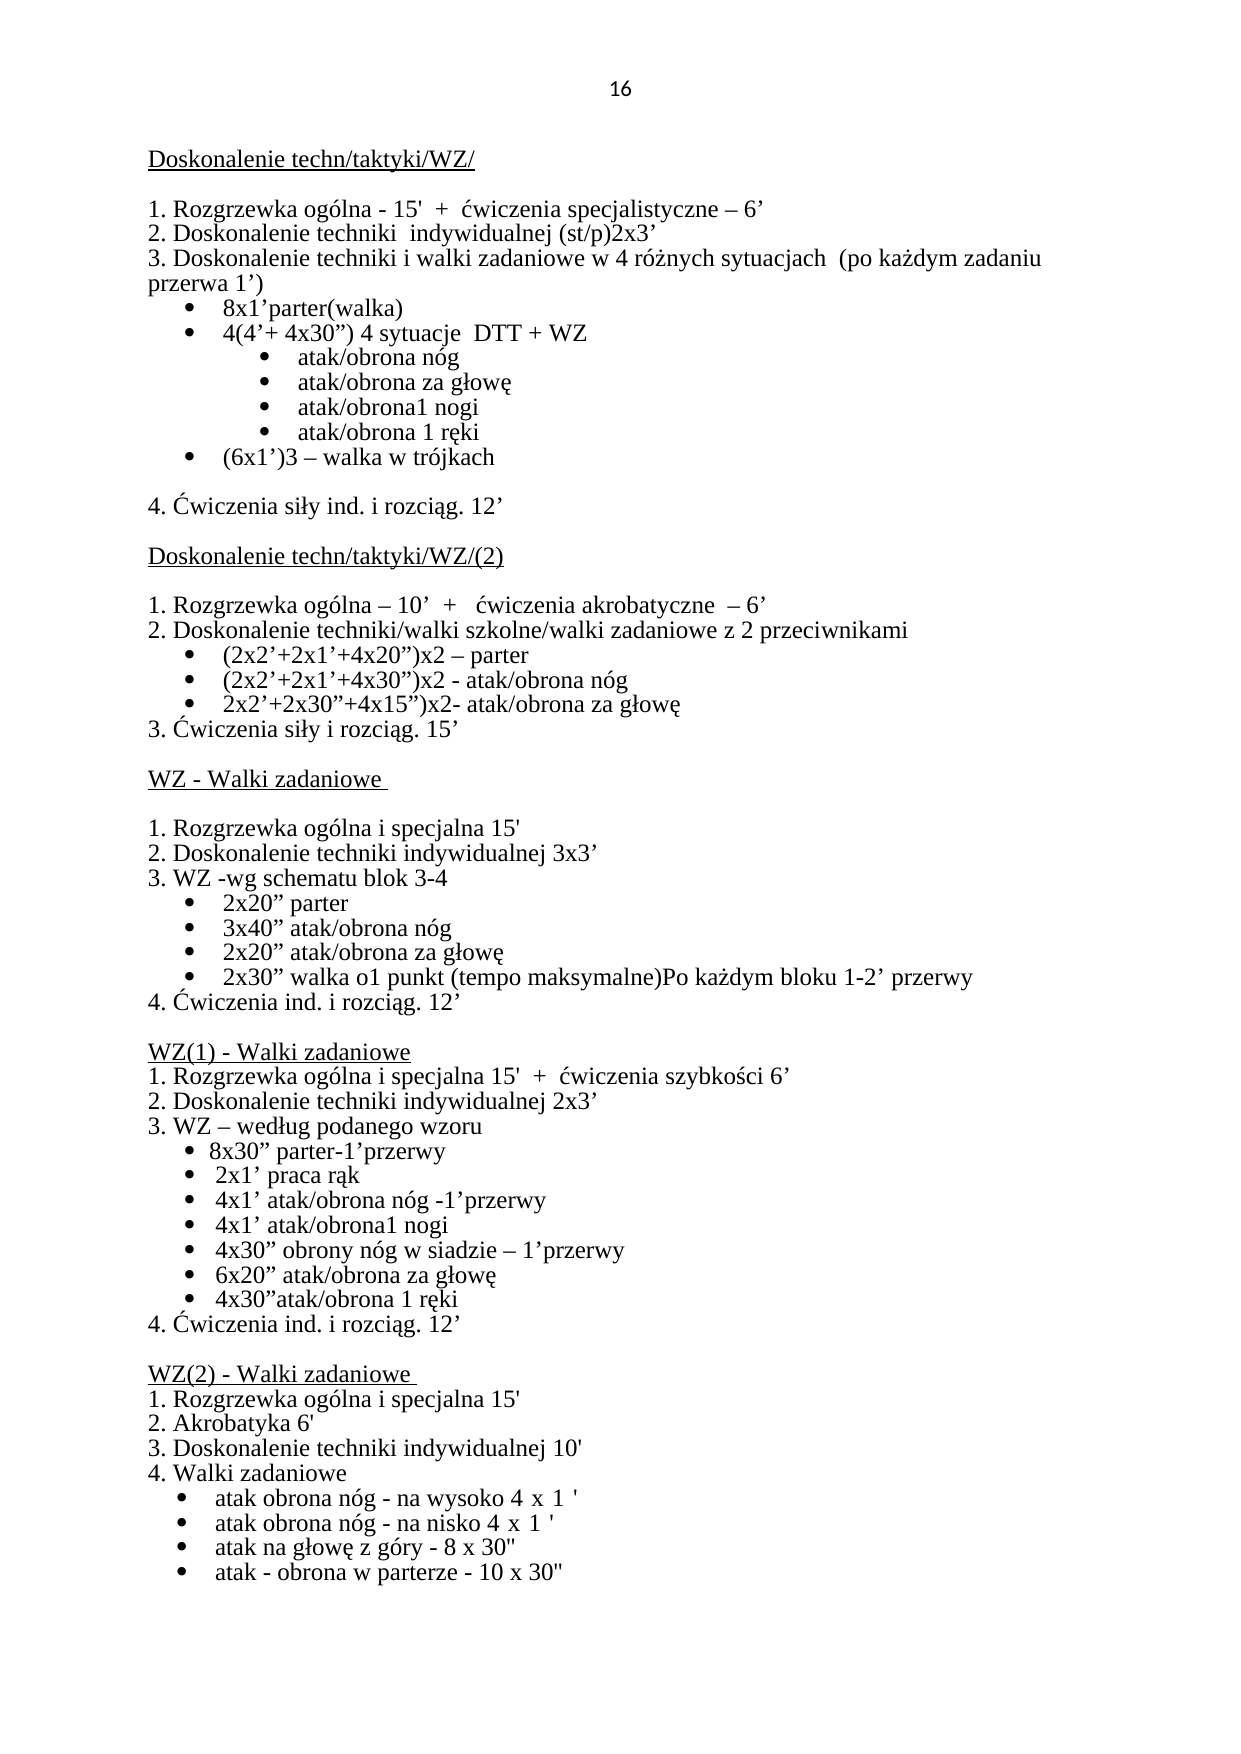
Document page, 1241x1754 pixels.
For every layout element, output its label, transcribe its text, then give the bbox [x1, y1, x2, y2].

text 1. Rozgrzewka ogólna i specjalna 15' [148, 1387, 1093, 1412]
text 4. Ćwiczenia ind. i rozciąg. 12’ [148, 991, 1093, 1015]
list atak na głowę z góry - 8 x 30'' [177, 1536, 1093, 1561]
text 2. Doskonalenie techniki indywidualnej (st/p)2x3’ [148, 222, 1093, 247]
list atak obrona nóg - na wysoko 4x1' [177, 1486, 1093, 1511]
list 2x1’ praca rąk [185, 1164, 1093, 1189]
list 2x20” parter [185, 891, 1093, 916]
text 2. Doskonalenie techniki indywidualnej 2x3’ [148, 1090, 1093, 1114]
list 2x2’+2x30”+4x15”)x2- atak/obrona za głowę [185, 693, 1093, 718]
text 4. Ćwiczenia siły ind. i rozciąg. 12’ [148, 495, 1093, 519]
list atak/obrona 1 ręki [260, 420, 1093, 445]
list 6x20” atak/obrona za głowę [185, 1263, 1093, 1288]
text 1. Rozgrzewka ogólna i specjalna 15' + ćwiczenia szybkości [148, 1065, 1093, 1090]
text 3. Doskonalenie techniki indywidualnej 10' [148, 1437, 1093, 1462]
list atak/obrona za głowę [260, 371, 1093, 396]
text 1. Rozgrzewka ogólna - 15' + ćwiczenia specjalistyczne – [148, 197, 1093, 222]
list 8x1’parter(walka) [185, 296, 1093, 321]
list atak/obrona1 nogi [260, 396, 1093, 420]
text 3. WZ – według podanego wzoru [148, 1114, 1093, 1139]
list 4x30” obrony nóg w siadzie – 1’przerwy [185, 1238, 1093, 1263]
text Doskonalenie techn/taktyki/WZ/ [148, 148, 1093, 172]
list 4x1’ atak/obrona nóg -1’przerwy [185, 1189, 1093, 1214]
text 3. WZ -wg schematu blok 3-4 [148, 867, 1093, 891]
list (2x2’+2x1’+4x30”)x2 - atak/obrona nóg [185, 668, 1093, 693]
list 4x30”atak/obrona 1 ręki [185, 1288, 1093, 1313]
list 4x1’ atak/obrona1 nogi [185, 1214, 1093, 1238]
text 1. Rozgrzewka ogólna i specjalna 15' [148, 817, 1093, 842]
text WZ - Walki zadaniowe [148, 767, 1093, 792]
text 1. Rozgrzewka ogólna – + ćwiczenia akrobatyczne – [148, 594, 1093, 619]
list 8x30” parter-1’przerwy [185, 1139, 1093, 1164]
list atak/obrona nóg [260, 346, 1093, 371]
list 2x20” atak/obrona za głowę [185, 941, 1093, 966]
list (2x2’+2x1’+4x20”)x2 – parter [185, 643, 1093, 668]
text WZ(2) - Walki zadaniowe [148, 1362, 1093, 1387]
list (6x1’)3 – walka w trójkach [185, 445, 1093, 470]
text WZ(1) - Walki zadaniowe [148, 1040, 1093, 1065]
text 4. Walki zadaniowe [148, 1462, 1093, 1486]
text 2. Akrobatyka 6' [148, 1412, 1093, 1437]
list atak - obrona w parterze - 10 x 30'' [177, 1561, 1093, 1586]
list 4(4’+ 4x30”) 4 sytuacje DTT + WZ [185, 321, 1093, 346]
text 2. Doskonalenie techniki indywidualnej 3x3’ [148, 842, 1093, 867]
list 2x30” walka o1 punkt (tempo maksymalne)Po każdym bloku 1- przerwy [185, 966, 1093, 991]
text 3. Doskonalenie techniki i walki zadaniowe w 4 różnych sytuacjach (po każdym zadaniu przerwa ) [148, 247, 1093, 296]
text 4. Ćwiczenia ind. i rozciąg. [148, 1313, 1093, 1338]
text 2. Doskonalenie techniki/walki szkolne/walki zadaniowe z 2 przeciwnikami [148, 619, 1093, 643]
list 3x40” atak/obrona nóg [185, 916, 1093, 941]
text Doskonalenie techn/taktyki/WZ/(2) [148, 544, 1093, 569]
text 3. Ćwiczenia siły i rozciąg. [148, 718, 1093, 743]
list atak obrona nóg - na nisko 4x1' [177, 1511, 1093, 1536]
